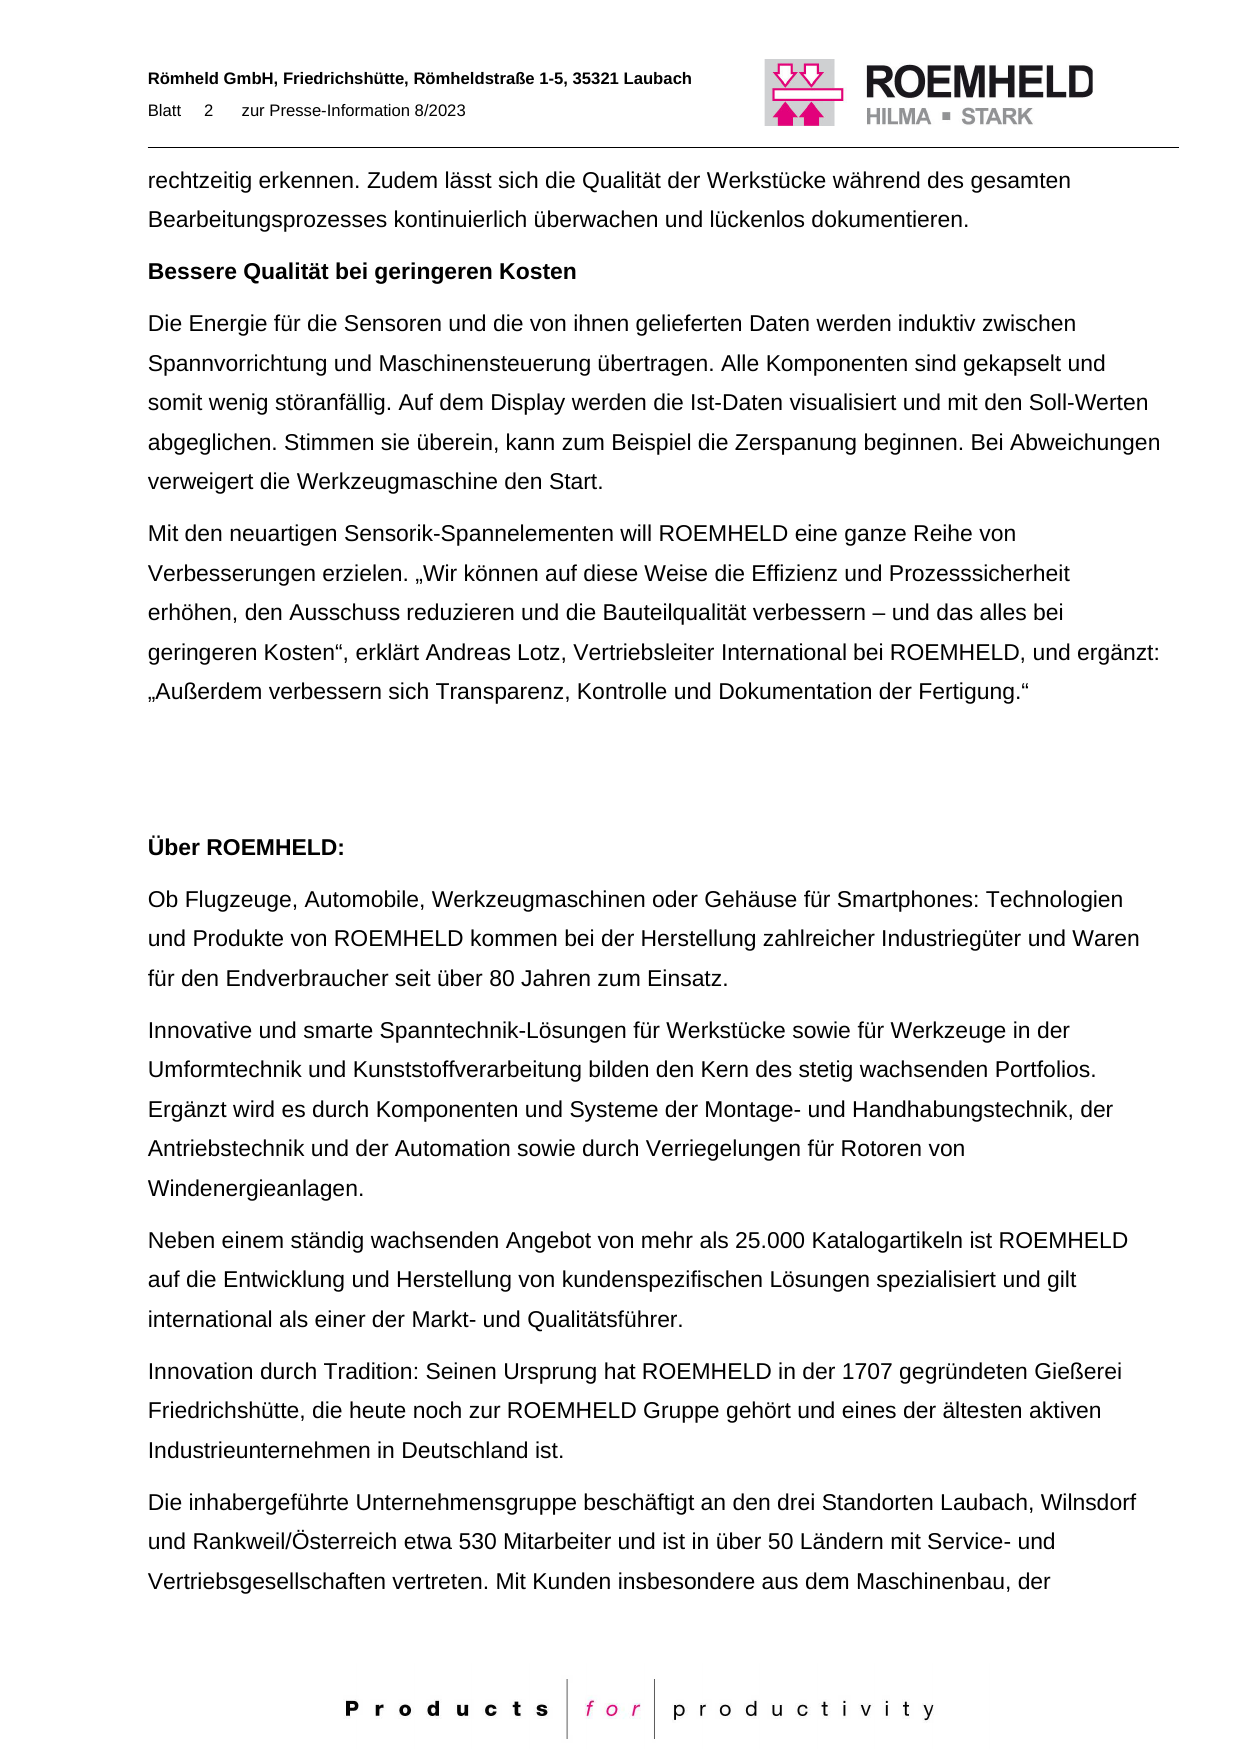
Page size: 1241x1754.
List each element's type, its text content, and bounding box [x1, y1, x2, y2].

text Die Energie für die Sensoren und die von ihnen gelieferten Daten werden induktiv zwischen Spannvorrichtung und Maschinensteuerung übertragen. Alle Komponenten sind gekapselt und somit wenig störanfällig. Auf dem Display werden die Ist-Daten visualisiert und mit den Soll-Werten abgeglichen. Stimmen sie überein, kann zum Beispiel die Zerspanung beginnen. Bei Abweichungen verweigert die Werkzeugmaschine den Start. [148, 310, 1167, 494]
text Neben einem ständig wachsenden Angebot von mehr als 25.000 Katalogartikeln ist ROEMHELD auf die Entwicklung und Herstellung von kundenspezifischen Lösungen spezialisiert und gilt international als einer der Markt- und Qualitätsführer. [148, 1227, 1167, 1332]
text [148, 1489, 1167, 1594]
text Innovative und smarte Spanntechnik-Lösungen für Werkstücke sowie für Werkzeuge in der Umformtechnik und Kunststoffverarbeitung bilden den Kern des stetig wachsenden Portfolios. Ergänzt wird es durch Komponenten und Systeme der Montage- und Handhabungstechnik, der Antriebstechnik und der Automation sowie durch Verriegelungen für Rotoren von Windenergieanlagen. [148, 1017, 1167, 1201]
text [148, 167, 1167, 232]
text Über ROEMHELD: [148, 834, 897, 860]
text Bessere Qualität bei geringeren Kosten [148, 258, 1167, 284]
picture [299, 1663, 990, 1749]
text Innovation durch Tradition: Seinen Ursprung hat ROEMHELD in der 1707 gegründeten Gießerei Friedrichshütte, die heute noch zur ROEMHELD Gruppe gehört und eines der ältesten aktiven Industrieunternehmen in Deutschland ist. [148, 1358, 1167, 1463]
text Ob Flugzeuge, Automobile, Werkzeugmaschinen oder Gehäuse für Smartphones: Technologien und Produkte von ROEMHELD kommen bei der Herstellung zahlreicher Industriegüter und Waren für den Endverbraucher seit über 80 Jahren zum Einsatz. [148, 886, 1167, 991]
text Mit den neuartigen Sensorik-Spannelementen will ROEMHELD eine ganze Reihe von Verbesserungen erzielen. „Wir können auf diese Weise die Effizienz und Prozesssicherheit erhöhen, den Ausschuss reduzieren und die Bauteilqualität verbessern – und das alles bei geringeren Kosten“, erklärt Andreas Lotz, Vertriebsleiter International bei ROEMHELD, und ergänzt: „Außerdem verbessern sich Transparenz, Kontrolle und Dokumentation der Fertigung.“ [148, 520, 1167, 704]
picture [763, 59, 1093, 126]
